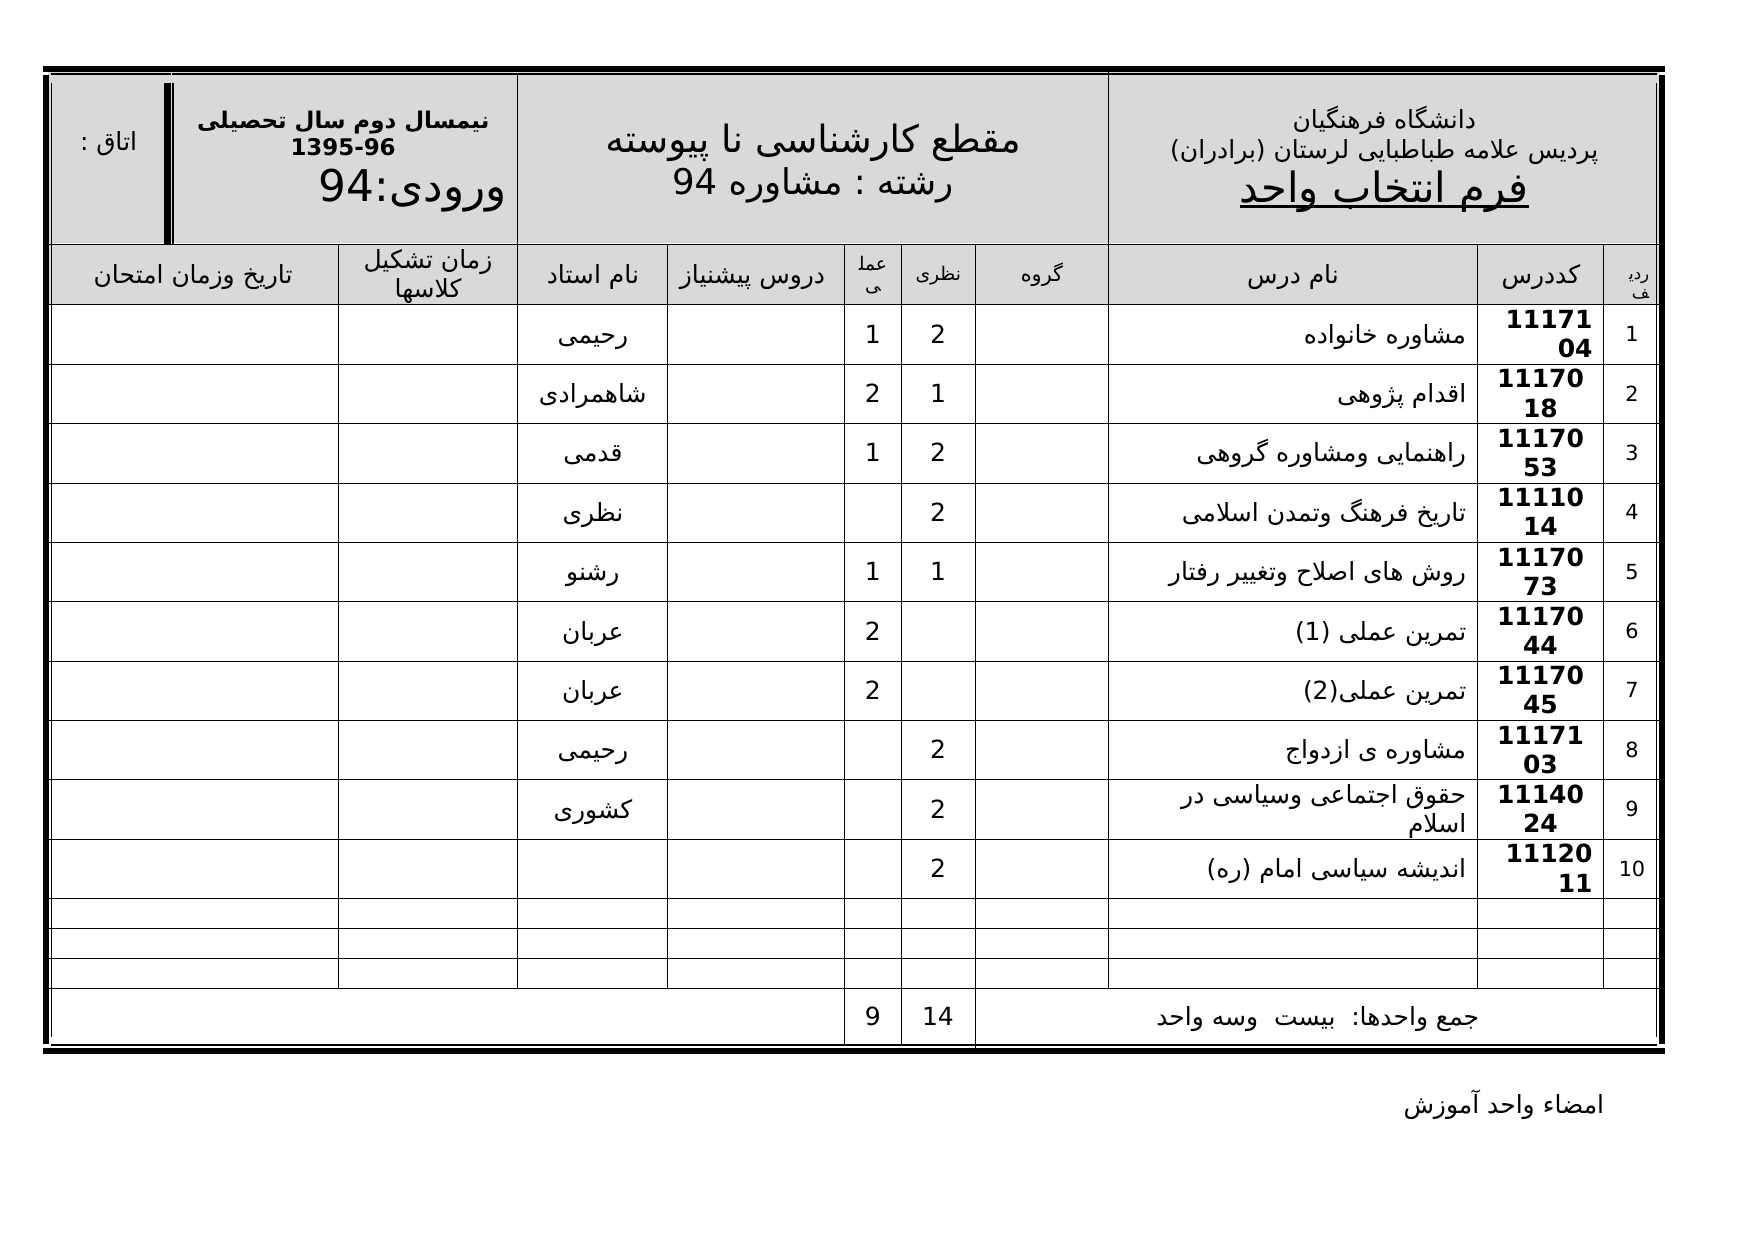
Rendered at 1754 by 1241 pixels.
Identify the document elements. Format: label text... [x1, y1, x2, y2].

table_cell 2 [845, 602, 901, 661]
table_cell [976, 840, 1108, 898]
table_cell 5 [1604, 543, 1656, 601]
table_cell 4 [1604, 484, 1656, 542]
table_cell 2 [845, 662, 901, 720]
table_cell [845, 721, 901, 779]
table_cell [976, 959, 1108, 987]
table_cell رشنو [518, 543, 667, 601]
table_cell [339, 780, 517, 839]
table_cell [668, 662, 844, 720]
table_cell نظری [518, 484, 667, 542]
table_cell [668, 721, 844, 779]
table_cell 1117073 [1478, 543, 1603, 601]
table_cell 1 [845, 305, 901, 364]
table_cell [1604, 929, 1656, 958]
table_cell گروه [976, 245, 1108, 304]
table_cell 1117018 [1478, 365, 1603, 423]
table_cell [902, 662, 975, 720]
table_cell 1117045 [1478, 662, 1603, 720]
table_cell رحیمی [518, 305, 667, 364]
table_cell [1604, 959, 1656, 987]
table_cell [518, 840, 667, 898]
table_header اتاق : [48, 72, 169, 243]
table_cell [668, 840, 844, 898]
table_cell تمرین عملی (1) [1109, 602, 1477, 661]
table_cell نام درس [1109, 245, 1477, 304]
table_cell 2 [902, 721, 975, 779]
table_cell [339, 721, 517, 779]
table_cell [1478, 959, 1603, 987]
table_header نیمسال دوم سال تحصیلی 96-1395 ورودی:94 [169, 72, 517, 243]
table_cell [845, 840, 901, 898]
table_cell [1109, 899, 1477, 928]
table_cell [668, 929, 844, 958]
table_cell [339, 543, 517, 601]
table_cell 7 [1604, 662, 1656, 720]
table_cell نظری [902, 245, 975, 304]
table_cell [52, 305, 338, 364]
table_cell [1109, 929, 1477, 958]
table_cell راهنمایی ومشاوره گروهی [1109, 424, 1477, 482]
text امضاء واحد آموزش [150, 1090, 1604, 1119]
table_cell 1117103 [1478, 721, 1603, 779]
table_cell 2 [902, 840, 975, 898]
table_cell روش های اصلاح وتغییر رفتار [1109, 543, 1477, 601]
table_cell [976, 424, 1108, 482]
table_cell [902, 929, 975, 958]
table_cell 1 [902, 365, 975, 423]
table_cell [52, 602, 338, 661]
table_cell تاریخ فرهنگ وتمدن اسلامی [1109, 484, 1477, 542]
table_cell [976, 365, 1108, 423]
table_cell 1 [1604, 305, 1656, 364]
table_cell [49, 989, 844, 1044]
table_cell [1604, 899, 1656, 928]
table_cell 1112011 [1478, 840, 1603, 898]
table_cell 3 [1604, 424, 1656, 482]
table_cell رحیمی [518, 721, 667, 779]
table_cell [845, 929, 901, 958]
table_cell [339, 365, 517, 423]
table_cell [668, 365, 844, 423]
table_cell [52, 840, 338, 898]
table_cell [52, 424, 338, 482]
table_cell [518, 959, 667, 987]
table_cell [518, 899, 667, 928]
table_cell [902, 899, 975, 928]
table_cell [976, 662, 1108, 720]
table_cell مشاوره خانواده [1109, 305, 1477, 364]
table_cell [976, 780, 1108, 839]
table_cell [52, 662, 338, 720]
table_cell 14 [902, 989, 975, 1044]
table_cell [668, 780, 844, 839]
table_cell [668, 305, 844, 364]
table_cell [339, 602, 517, 661]
table_cell 10 [1604, 840, 1656, 898]
table_cell [668, 484, 844, 542]
table_cell 2 [902, 424, 975, 482]
table_cell کددرس [1478, 245, 1603, 304]
table_header مقطع کارشناسی نا پیوسته رشته : مشاوره 94 [518, 75, 1108, 243]
table_cell 2 [845, 365, 901, 423]
table_cell 2 [902, 484, 975, 542]
table_cell [845, 959, 901, 987]
table_cell [976, 305, 1108, 364]
table_cell 2 [1604, 365, 1656, 423]
table_cell حقوق اجتماعی وسیاسی در اسلام [1109, 780, 1477, 839]
table_cell [845, 484, 901, 542]
table_cell 1 [845, 543, 901, 601]
table_cell [902, 602, 975, 661]
table_cell [339, 424, 517, 482]
table_cell 8 [1604, 721, 1656, 779]
table_cell [668, 424, 844, 482]
table_cell [976, 484, 1108, 542]
table_cell [339, 929, 517, 958]
table_cell قدمی [518, 424, 667, 482]
table_cell [339, 484, 517, 542]
table_cell اندیشه سیاسی امام (ره) [1109, 840, 1477, 898]
table_cell 1117044 [1478, 602, 1603, 661]
table_cell [902, 959, 975, 987]
table_cell [976, 602, 1108, 661]
table_cell اقدام پژوهی [1109, 365, 1477, 423]
table_cell [976, 929, 1108, 958]
table_cell عربان [518, 662, 667, 720]
table_cell [52, 929, 338, 958]
table_cell 2 [902, 780, 975, 839]
table_cell [339, 959, 517, 987]
table_cell تاریخ وزمان امتحان [52, 245, 338, 304]
table_cell دروس پیشنیاز [668, 245, 844, 304]
table_cell شاهمرادی [518, 365, 667, 423]
table_cell جمع واحدها: بیست وسه واحد [976, 989, 1659, 1044]
table_cell [518, 929, 667, 958]
table_cell [52, 899, 338, 928]
table_cell 9 [845, 989, 901, 1044]
table_cell [976, 721, 1108, 779]
table_cell [1478, 899, 1603, 928]
table_cell مشاوره ی ازدواج [1109, 721, 1477, 779]
table_cell 1111014 [1478, 484, 1603, 542]
table_cell [668, 543, 844, 601]
table_cell [339, 899, 517, 928]
table_cell [339, 305, 517, 364]
table_cell [52, 780, 338, 839]
table_cell 1117104 [1478, 305, 1603, 364]
table_cell کشوری [518, 780, 667, 839]
table_cell [52, 365, 338, 423]
table_cell زمان تشکیل کلاسها [339, 245, 517, 304]
table_cell [339, 662, 517, 720]
table_cell 2 [902, 305, 975, 364]
table_cell عربان [518, 602, 667, 661]
table_cell [52, 484, 338, 542]
table_cell ردیف [1604, 245, 1656, 304]
table_cell [52, 959, 338, 987]
table_cell [668, 602, 844, 661]
table_cell [845, 780, 901, 839]
table_cell عملی [845, 245, 901, 304]
table_cell [668, 899, 844, 928]
table_header دانشگاه فرهنگیان پردیس علامه طباطبایی لرستان (برادران) فرم انتخاب واحد [1109, 72, 1660, 243]
table_cell [339, 840, 517, 898]
table_cell 1114024 [1478, 780, 1603, 839]
table_cell نام استاد [518, 245, 667, 304]
table_cell 6 [1604, 602, 1656, 661]
table_cell 1117053 [1478, 424, 1603, 482]
table_cell [845, 899, 901, 928]
table_cell 1 [845, 424, 901, 482]
table_cell تمرین عملی(2) [1109, 662, 1477, 720]
table_cell [976, 899, 1108, 928]
table_cell [668, 959, 844, 987]
table_cell 9 [1604, 780, 1656, 839]
table_cell [52, 543, 338, 601]
table_cell 1 [902, 543, 975, 601]
table_cell [1478, 929, 1603, 958]
table_cell [976, 543, 1108, 601]
table_cell [1109, 959, 1477, 987]
table_cell [52, 721, 338, 779]
